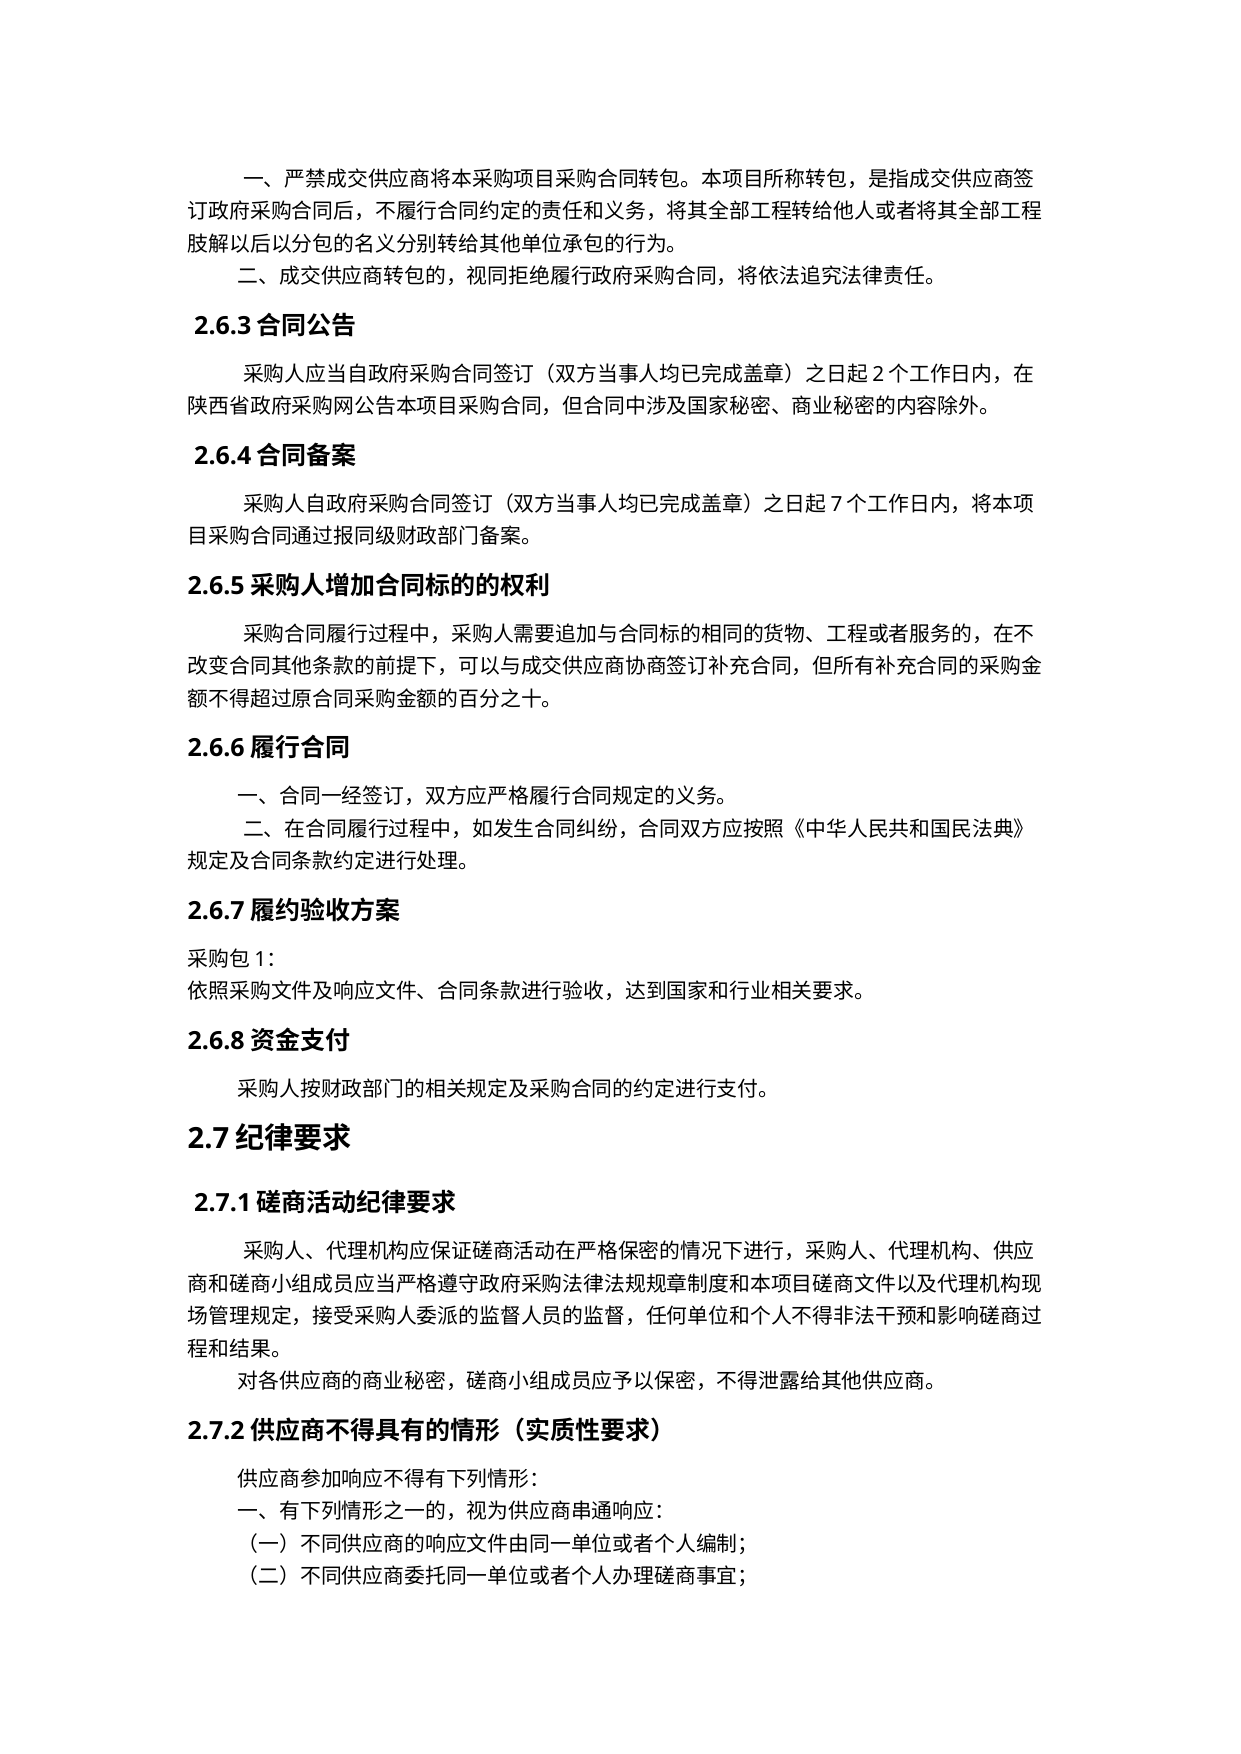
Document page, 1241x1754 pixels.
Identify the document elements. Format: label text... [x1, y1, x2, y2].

text 采购人应当自政府采购合同签订（双方当事人均已完成盖章）之日起2个工作日内，在陕西省政府采购网公告本项目采购合同，但合同中涉及国家秘密、商业秘密的内容除外。 [187, 357, 1053, 422]
text 2.6.7履约验收方案 [187, 877, 1053, 942]
text 采购人按财政部门的相关规定及采购合同的约定进行支付。 [187, 1072, 1053, 1104]
text （一）不同供应商的响应文件由同一单位或者个人编制； [187, 1527, 1053, 1559]
text 2.6.6履行合同 [187, 714, 1053, 779]
text 2.7.2供应商不得具有的情形（实质性要求） [187, 1397, 1053, 1462]
text 2.6.3合同公告 [187, 292, 1053, 357]
text 二、在合同履行过程中，如发生合同纠纷，合同双方应按照《中华人民共和国民法典》规定及合同条款约定进行处理。 [187, 812, 1053, 877]
text 采购包1： [187, 942, 1053, 974]
text 采购人、代理机构应保证磋商活动在严格保密的情况下进行，采购人、代理机构、供应商和磋商小组成员应当严格遵守政府采购法律法规规章制度和本项目磋商文件以及代理机构现场管理规定，接受采购人委派的监督人员的监督，任何单位和个人不得非法干预和影响磋商过程和结果。 [187, 1234, 1053, 1364]
text 采购人自政府采购合同签订（双方当事人均已完成盖章）之日起7个工作日内，将本项目采购合同通过报同级财政部门备案。 [187, 487, 1053, 552]
text 采购合同履行过程中，采购人需要追加与合同标的相同的货物、工程或者服务的，在不改变合同其他条款的前提下，可以与成交供应商协商签订补充合同，但所有补充合同的采购金额不得超过原合同采购金额的百分之十。 [187, 617, 1053, 714]
text 一、合同一经签订，双方应严格履行合同规定的义务。 [187, 779, 1053, 812]
text （二）不同供应商委托同一单位或者个人办理磋商事宜； [187, 1559, 1053, 1592]
text 2.7纪律要求 [187, 1104, 1053, 1169]
text 一、严禁成交供应商将本采购项目采购合同转包。本项目所称转包，是指成交供应商签订政府采购合同后，不履行合同约定的责任和义务，将其全部工程转给他人或者将其全部工程肢解以后以分包的名义分别转给其他单位承包的行为。 [187, 162, 1053, 259]
text 一、有下列情形之一的，视为供应商串通响应： [187, 1494, 1053, 1527]
text 2.6.4合同备案 [187, 422, 1053, 487]
text 二、成交供应商转包的，视同拒绝履行政府采购合同，将依法追究法律责任。 [187, 259, 1053, 292]
text 供应商参加响应不得有下列情形： [187, 1462, 1053, 1494]
text 依照采购文件及响应文件、合同条款进行验收，达到国家和行业相关要求。 [187, 974, 1053, 1007]
text 对各供应商的商业秘密，磋商小组成员应予以保密，不得泄露给其他供应商。 [187, 1364, 1053, 1397]
text 2.7.1磋商活动纪律要求 [187, 1169, 1053, 1234]
text 2.6.8资金支付 [187, 1007, 1053, 1072]
text 2.6.5采购人增加合同标的的权利 [187, 552, 1053, 617]
